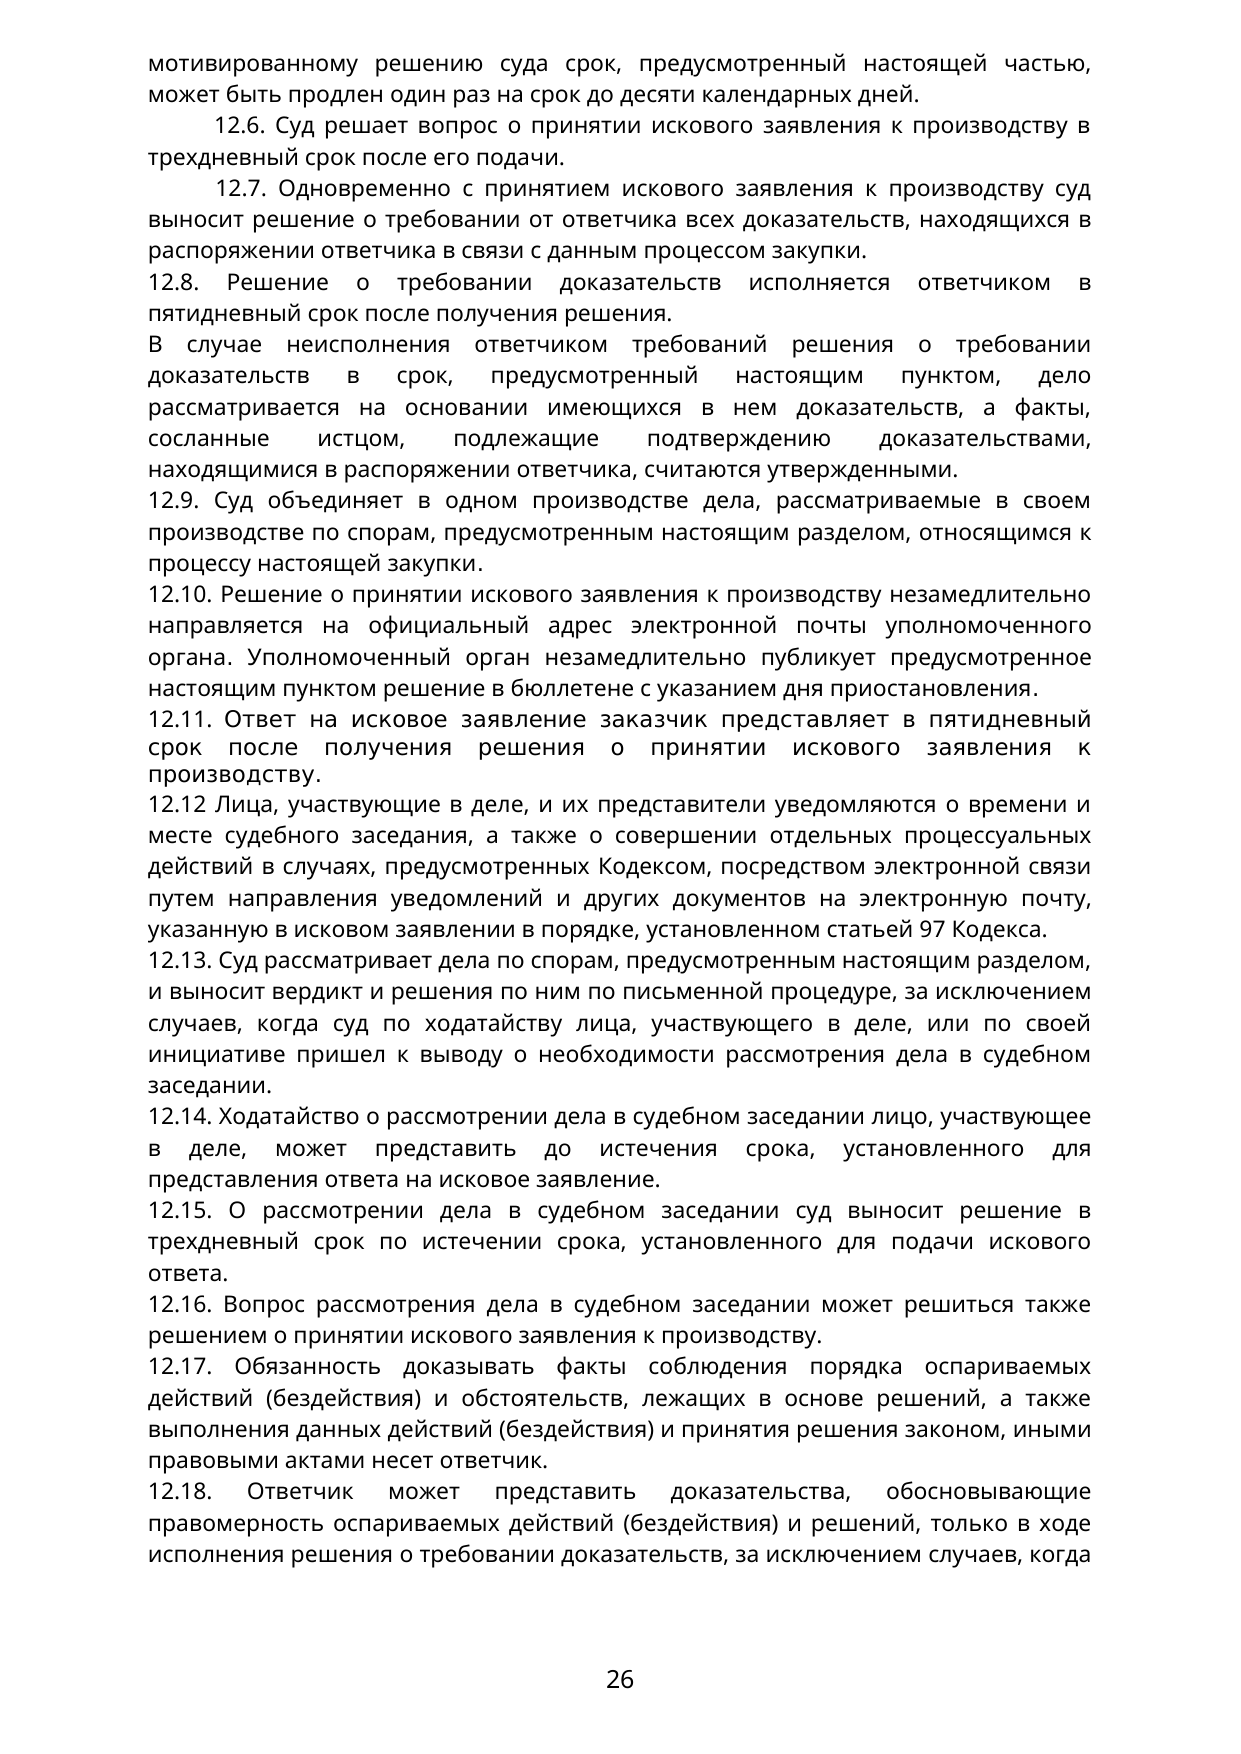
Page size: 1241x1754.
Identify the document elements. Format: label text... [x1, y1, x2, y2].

text 12.9. Суд объединяет в одном производстве дела, рассматриваемые в своем производстве по спорам, предусмотренным настоящим разделом, относящимся к процессу настоящей закупки. [148, 484, 1092, 578]
text 12.10. Решение о принятии искового заявления к производству незамедлительно направляется на официальный адрес электронной почты уполномоченного органа. Уполномоченный орган незамедлительно публикует предусмотренное настоящим пунктом решение в бюллетене с указанием дня приостановления. [148, 578, 1092, 703]
text 12.8. Решение о требовании доказательств исполняется ответчиком в пятидневный срок после получения решения. [148, 266, 1092, 328]
text 12.14. Ходатайство о рассмотрении дела в судебном заседании лицо, участвующее в деле, может представить до истечения срока, установленного для представления ответа на исковое заявление. [148, 1100, 1092, 1194]
text В случае неисполнения ответчиком требований решения о требовании доказательств в срок, предусмотренный настоящим пунктом, дело рассматривается на основании имеющихся в нем доказательств, а факты, сосланные истцом, подлежащие подтверждению доказательствами, находящимися в распоряжении ответчика, считаются утвержденными. [148, 328, 1092, 484]
text 12.7. Одновременно с принятием искового заявления к производству суд выносит решение о требовании от ответчика всех доказательств, находящихся в распоряжении ответчика в связи с данным процессом закупки. [148, 172, 1092, 266]
text 12.11. Ответ на исковое заявление заказчик представляет в пятидневный срок после получения решения о принятии искового заявления к производству. [148, 703, 1092, 788]
text 12.16. Вопрос рассмотрения дела в судебном заседании может решиться также решением о принятии искового заявления к производству. [148, 1288, 1092, 1350]
text 12.17. Обязанность доказывать факты соблюдения порядка оспариваемых действий (бездействия) и обстоятельств, лежащих в основе решений, а также выполнения данных действий (бездействия) и принятия решения законом, иными правовыми актами несет ответчик. [148, 1350, 1092, 1475]
text 12.6. Суд решает вопрос о принятии искового заявления к производству в трехдневный срок после его подачи. [148, 109, 1092, 172]
text 12.13. Суд рассматривает дела по спорам, предусмотренным настоящим разделом, и выносит вердикт и решения по ним по письменной процедуре, за исключением случаев, когда суд по ходатайству лица, участвующего в деле, или по своей инициативе пришел к выводу о необходимости рассмотрения дела в судебном заседании. [148, 944, 1092, 1100]
text 12.12 Лица, участвующие в деле, и их представители уведомляются о времени и месте судебного заседания, а также о совершении отдельных процессуальных действий в случаях, предусмотренных Кодексом, посредством электронной связи путем направления уведомлений и других документов на электронную почту, указанную в исковом заявлении в порядке, установленном статьей 97 Кодекса. [148, 788, 1092, 944]
text 12.15. О рассмотрении дела в судебном заседании суд выносит решение в трехдневный срок по истечении срока, установленного для подачи искового ответа. [148, 1194, 1092, 1288]
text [148, 47, 1092, 109]
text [148, 1475, 1092, 1569]
